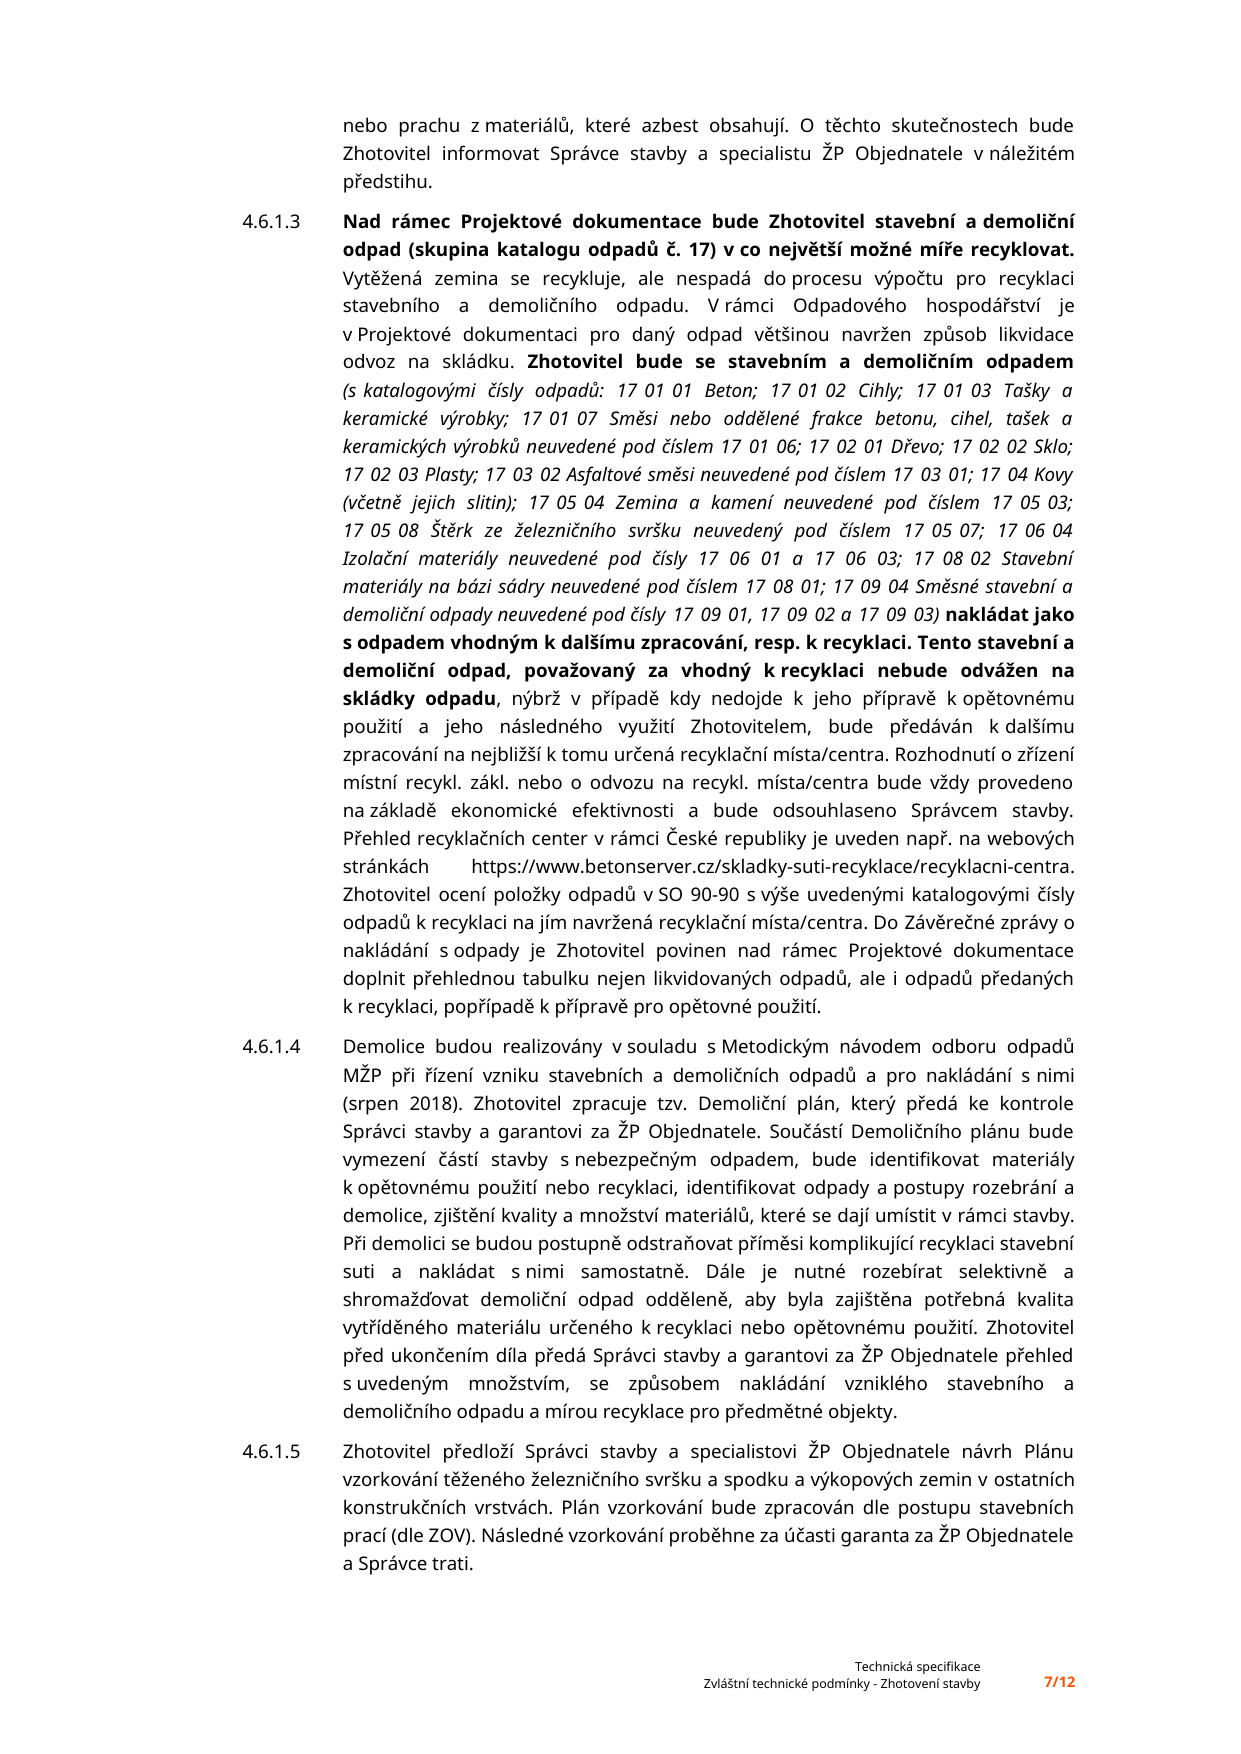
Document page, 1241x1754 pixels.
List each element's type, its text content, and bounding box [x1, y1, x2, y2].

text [242, 112, 1075, 194]
text Demolice budou realizovány v souladu s Metodickým návodem odboru odpadů MŽP při řízení vzniku stavebních a demoličních odpadů a pro nakládání s nimi (srpen 2018). Zhotovitel zpracuje tzv. Demoliční plán, který předá ke kontrole Správci stavby a garantovi za ŽP Objednatele. Součástí Demoličního plánu bude vymezení částí stavby s nebezpečným odpadem, bude identifikovat materiály k opětovnému použití nebo recyklaci, identifikovat odpady a postupy rozebrání a demolice, zjištění kvality a množství materiálů, které se dají umístit v rámci stavby. Při demolici se budou postupně odstraňovat příměsi komplikující recyklaci stavební suti a nakládat s nimi samostatně. Dále je nutné rozebírat selektivně a shromažďovat demoliční odpad odděleně, aby byla zajištěna potřebná kvalita vytříděného materiálu určeného k recyklaci nebo opětovnému použití. Zhotovitel před ukončením díla předá Správci stavby a garantovi za ŽP Objednatele přehled s uvedeným množstvím, se způsobem nakládání vzniklého stavebního a demoličního odpadu a mírou recyklace pro předmětné objekty. [242, 1034, 1075, 1424]
text Nad rámec Projektové dokumentace bude Zhotovitel stavební a demoliční odpad (skupina katalogu odpadů č. 17) v co největší možné míře recyklovat. Vytěžená zemina se recykluje, ale nespadá do procesu výpočtu pro recyklaci stavebního a demoličního odpadu. V rámci Odpadového hospodářství je v Projektové dokumentaci pro daný odpad většinou navržen způsob likvidace odvoz na skládku. Zhotovitel bude se stavebním a demoličním odpadem (s katalogovými čísly odpadů: 17 01 01 Beton; 17 01 02 Cihly; 17 01 03 Tašky a keramické výrobky; 17 01 07 Směsi nebo oddělené frakce betonu, cihel, tašek a keramických výrobků neuvedené pod číslem 17 01 06; 17 02 01 Dřevo; 17 02 02 Sklo; 17 02 03 Plasty; 17 03 02 Asfaltové směsi neuvedené pod číslem 17 03 01; 17 04 Kovy (včetně jejich slitin); 17 05 04 Zemina a kamení neuvedené pod číslem 17 05 03; 17 05 08 Štěrk ze železničního svršku neuvedený pod číslem 17 05 07; 17 06 04 Izolační materiály neuvedené pod čísly 17 06 01 a 17 06 03; 17 08 02 Stavební materiály na bázi sádry neuvedené pod číslem 17 08 01; 17 09 04 Směsné stavební a demoliční odpady neuvedené pod čísly 17 09 01, 17 09 02 a 17 09 03) nakládat jako s odpadem vhodným k dalšímu zpracování, resp. k recyklaci. Tento stavební a demoliční odpad, považovaný za vhodný k recyklaci nebude odvážen na skládky odpadu, nýbrž v případě kdy nedojde k jeho přípravě k opětovnému použití a jeho následného využití Zhotovitelem, bude předáván k dalšímu zpracování na nejbližší k tomu určená recyklační místa/centra. Rozhodnutí o zřízení místní recykl. zákl. nebo o odvozu na recykl. místa/centra bude vždy provedeno na základě ekonomické efektivnosti a bude odsouhlaseno Správcem stavby. Přehled recyklačních center v rámci České republiky je uveden např. na webových stránkách https://www.betonserver.cz/skladky-suti-recyklace/recyklacni-centra. Zhotovitel ocení položky odpadů v SO 90-90 s výše uvedenými katalogovými čísly odpadů k recyklaci na jím navržená recyklační místa/centra. Do Závěrečné zprávy o nakládání s odpady je Zhotovitel povinen nad rámec Projektové dokumentace doplnit přehlednou tabulku nejen likvidovaných odpadů, ale i odpadů předaných k recyklaci, popřípadě k přípravě pro opětovné použití. [242, 209, 1075, 1019]
text Zhotovitel předloží Správci stavby a specialistovi ŽP Objednatele návrh Plánu vzorkování těženého železničního svršku a spodku a výkopových zemin v ostatních konstrukčních vrstvách. Plán vzorkování bude zpracován dle postupu stavebních prací (dle ZOV). Následné vzorkování proběhne za účasti garanta za ŽP Objednatele a Správce trati. [242, 1439, 1075, 1576]
